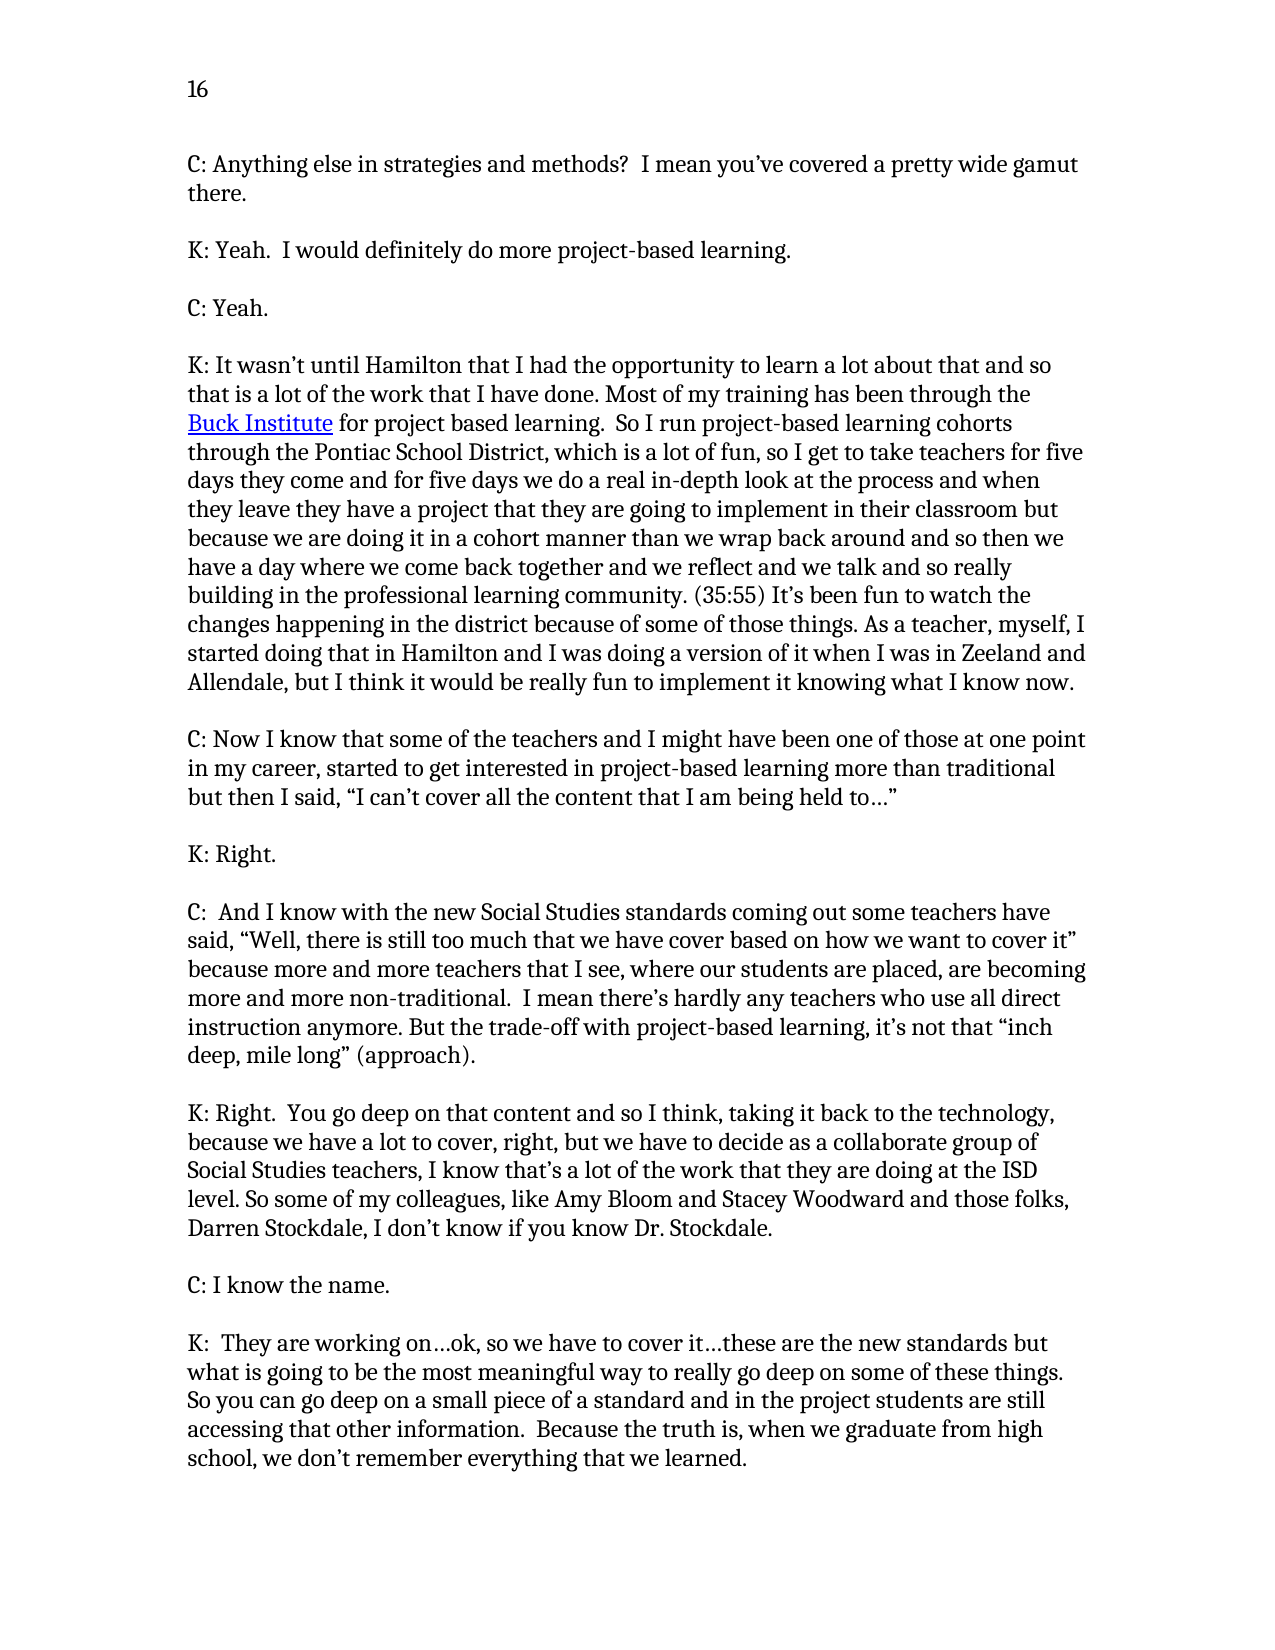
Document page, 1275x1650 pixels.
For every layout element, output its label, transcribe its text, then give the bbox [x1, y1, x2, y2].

text K: They are working on…ok, so we have to cover it…these are the new standards but what is going to be the most meaningful way to really go deep on some of these things. So you can go deep on a small piece of a standard and in the project students are still accessing that other information. Because the truth is, when we graduate from high school, we don’t remember everything that we learned. [187, 1329, 1087, 1472]
text K: It wasn’t until Hamilton that I had the opportunity to learn a lot about that and so that is a lot of the work that I have done. Most of my training has been through the Buck Institute for project based learning. So I run project-based learning cohorts through the Pontiac School District, which is a lot of fun, so I get to take teachers for five days they come and for five days we do a real in-depth look at the process and when they leave they have a project that they are going to implement in their classroom but because we are doing it in a cohort manner than we wrap back around and so then we have a day where we come back together and we reflect and we talk and so really building in the professional learning community. (35:55) It’s been fun to watch the changes happening in the district because of some of those things. As a teacher, myself, I started doing that in Hamilton and I was doing a version of it when I was in Zeeland and Allendale, but I think it would be really fun to implement it knowing what I know now. [187, 351, 1087, 696]
text K: Right. You go deep on that content and so I think, taking it back to the technology, because we have a lot to cover, right, but we have to decide as a collaborate group of Social Studies teachers, I know that’s a lot of the work that they are doing at the ISD level. So some of my colleagues, like Amy Bloom and Stacey Woodward and those folks, Darren Stockdale, I don’t know if you know Dr. Stockdale. [187, 1099, 1087, 1242]
text K: Yeah. I would definitely do more project-based learning. [187, 236, 1087, 265]
text K: Right. [187, 840, 1087, 869]
text C: I know the name. [187, 1271, 1087, 1300]
text C: Yeah. [187, 294, 1087, 322]
text C: Now I know that some of the teachers and I might have been one of those at one point in my career, started to get interested in project-based learning more than traditional but then I said, “I can’t cover all the content that I am being held to…” [187, 725, 1087, 811]
text C: Anything else in strategies and methods? I mean you’ve covered a pretty wide gamut there. [187, 150, 1087, 207]
text C: And I know with the new Social Studies standards coming out some teachers have said, “Well, there is still too much that we have cover based on how we want to cover it” because more and more teachers that I see, where our students are placed, are becoming more and more non-traditional. I mean there’s hardly any teachers who use all direct instruction anymore. But the trade-off with project-based learning, it’s not that “inch deep, mile long” (approach). [187, 897, 1087, 1070]
